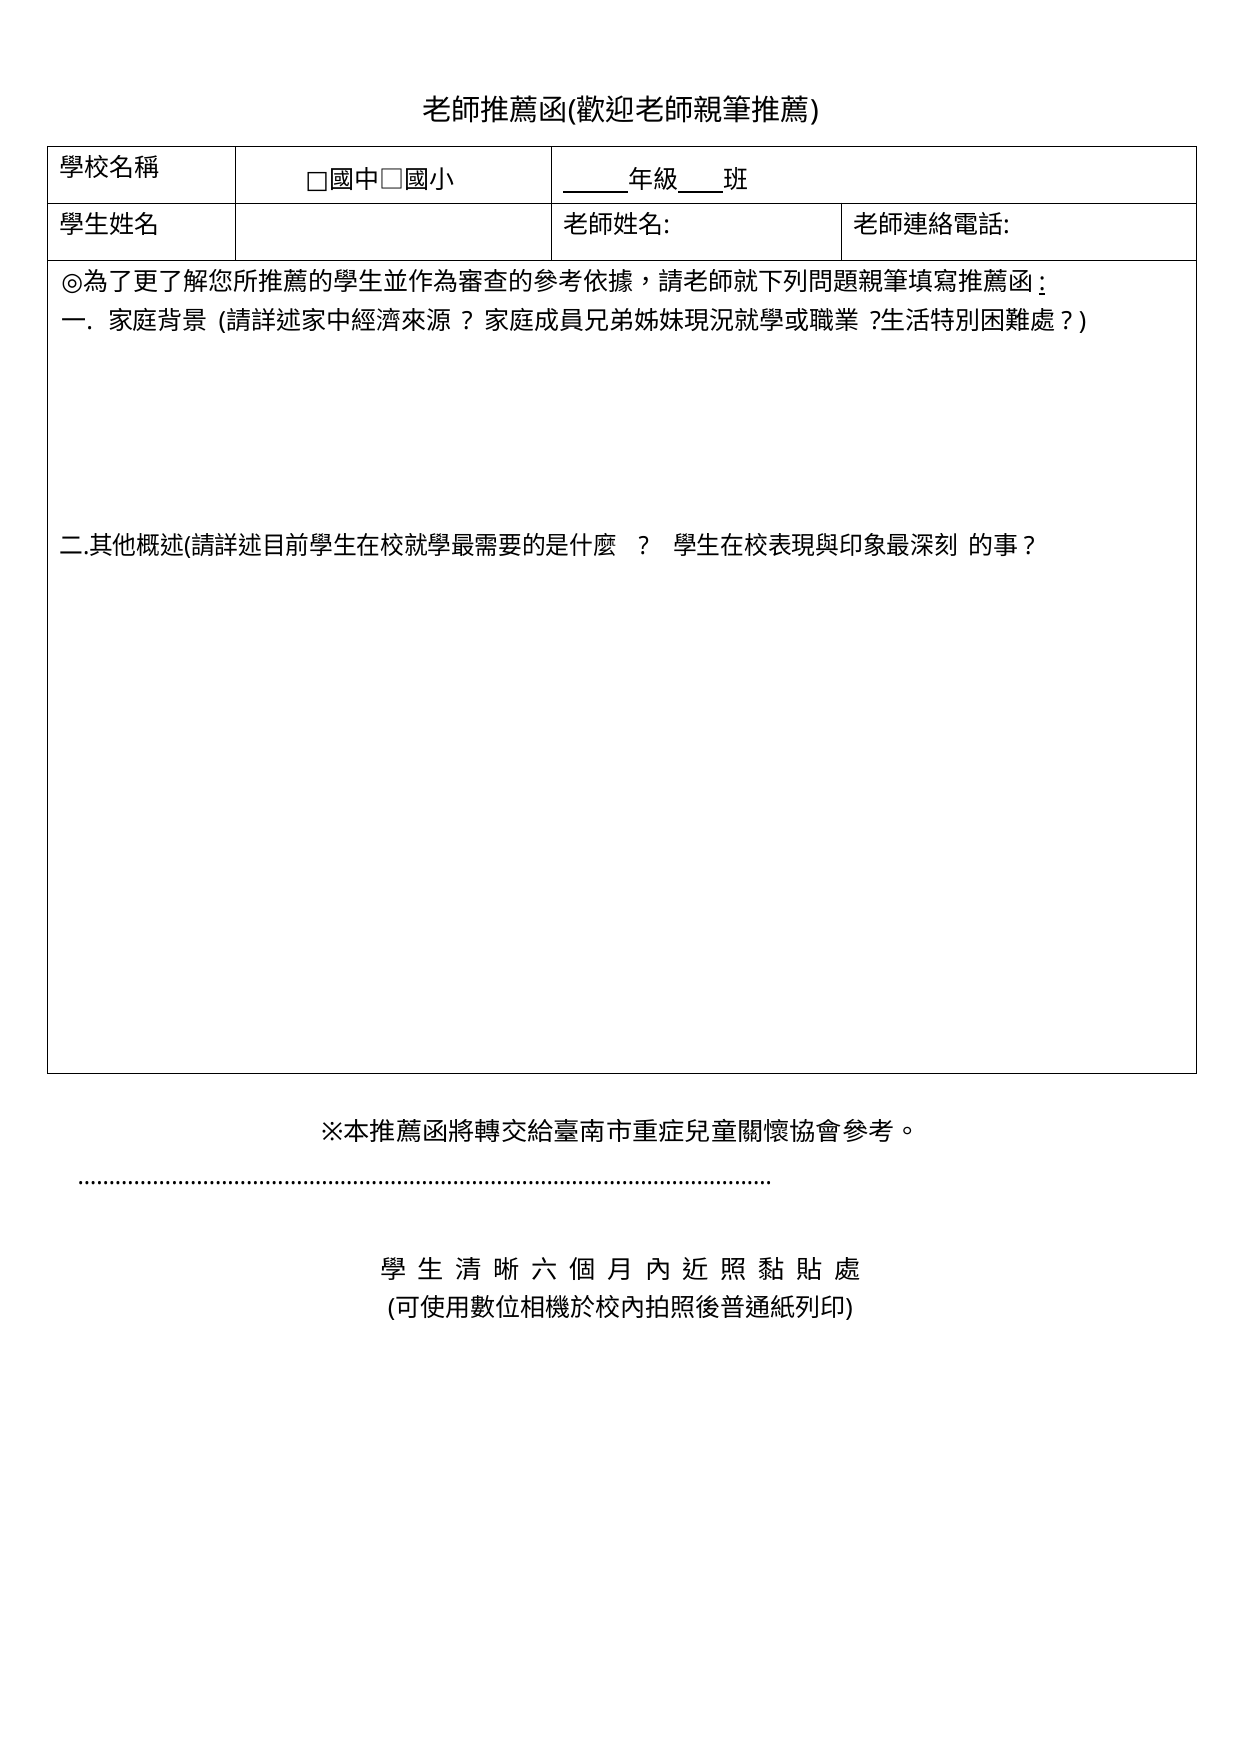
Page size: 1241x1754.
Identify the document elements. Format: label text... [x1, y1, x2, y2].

table_header □國中□國小 [236, 147, 551, 202]
table_cell 老師姓名: [552, 204, 841, 260]
table_header 學校名稱 [48, 147, 235, 202]
table_header 年級 班 [552, 147, 1196, 202]
table_cell 學生姓名 [48, 204, 235, 260]
table_cell 老師連絡電話: [842, 204, 1196, 260]
table_cell [236, 204, 551, 260]
table_header ※本推薦函將轉交給臺南市重症兒童關懷協會參考。 [67, 1111, 1171, 1156]
text 學 生 清 晰 六 個 月 內 近 照 黏 貼 處 [59, 1249, 1181, 1286]
text (可使用數位相機於校內拍照後普通紙列印) [59, 1286, 1181, 1324]
table_cell ………………………………………………………………………………………………… [67, 1156, 1171, 1249]
text 老師推薦函(歡迎老師親筆推薦) [59, 71, 1181, 146]
table_cell ◎為了更了解您所推薦的學生並作為審查的參考依據，請老師就下列問題親筆填寫推薦函 : 家庭背景 (請詳述家中經濟來源 ? 家庭成員兄弟姊妹現況就學或職業 ?生活特別困難處 ? ) 二.其他概述(請詳述目前學生在校就學最需要的是什麼 ? 學生在校表現與印象最深刻 的事 ? [48, 261, 1196, 1073]
